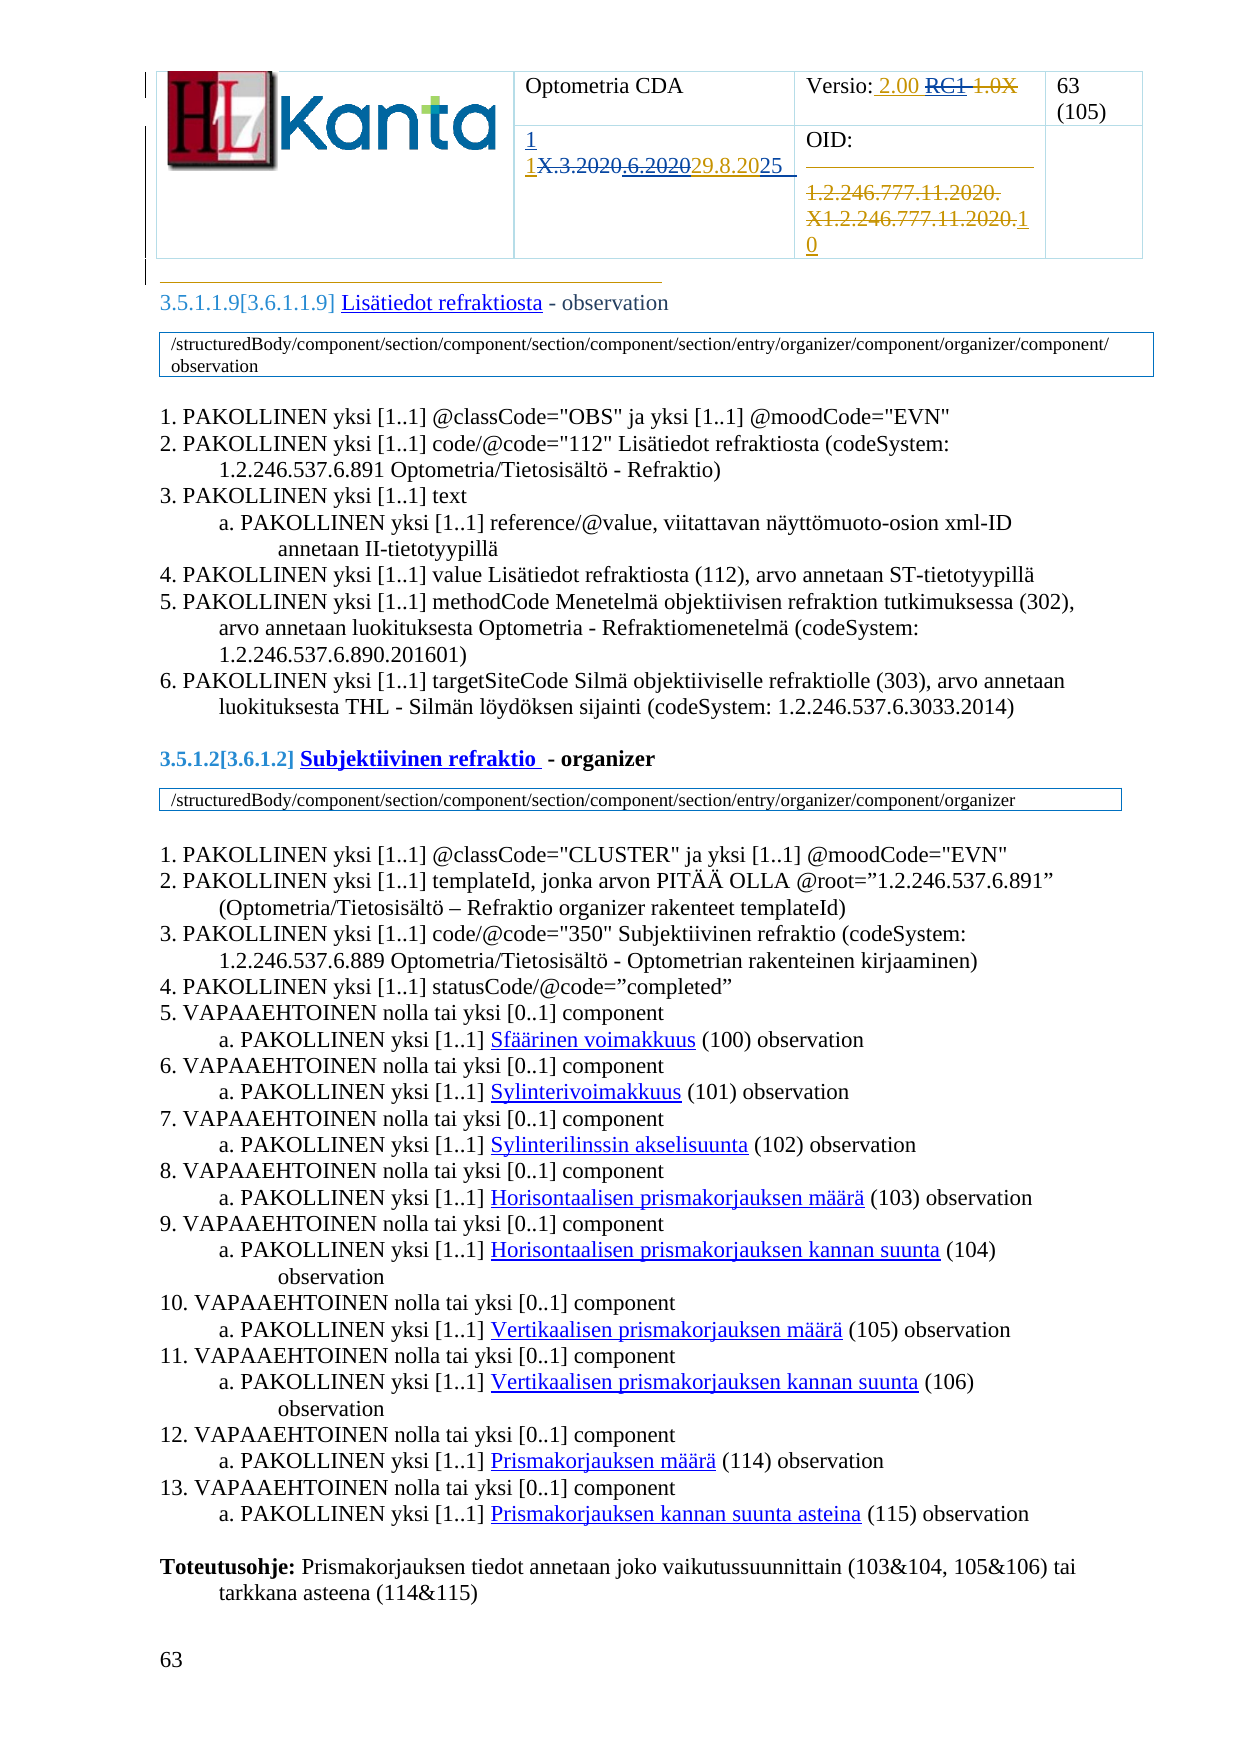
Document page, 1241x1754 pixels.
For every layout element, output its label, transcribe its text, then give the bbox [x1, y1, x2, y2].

text 13. VAPAAEHTOINEN nolla tai yksi [0..1] component [159, 1474, 1081, 1500]
subtitle Subjektiivinen refraktio - organizer [159, 745, 1081, 771]
text 9. VAPAAEHTOINEN nolla tai yksi [0..1] component [159, 1210, 1081, 1237]
text a. PAKOLLINEN yksi [1..1] Prismakorjauksen kannan suunta asteina (115) observation [218, 1500, 1081, 1526]
text a. PAKOLLINEN yksi [1..1] Prismakorjauksen määrä (114) observation [218, 1447, 1081, 1474]
text 8. VAPAAEHTOINEN nolla tai yksi [0..1] component [159, 1157, 1081, 1184]
table_header /structuredBody/component/section/component/section/component/section/entry/organizer/component/organizer/component/observation [160, 333, 1153, 376]
text a. PAKOLLINEN yksi [1..1] Sylinterivoimakkuus (101) observation [218, 1078, 1081, 1105]
text 3. PAKOLLINEN yksi [1..1] text [159, 482, 1081, 509]
text 1. PAKOLLINEN yksi [1..1] @classCode="CLUSTER" ja yksi [1..1] @moodCode="EVN" [159, 841, 1081, 868]
text Toteutusohje: Prismakorjauksen tiedot annetaan joko vaikutussuunnittain (103&104, 105&106) tai tarkkana asteena (114&115) [159, 1553, 1081, 1606]
text 10. VAPAAEHTOINEN nolla tai yksi [0..1] component [159, 1289, 1081, 1316]
text 7. VAPAAEHTOINEN nolla tai yksi [0..1] component [159, 1105, 1081, 1131]
text 4. PAKOLLINEN yksi [1..1] value Lisätiedot refraktiosta (112), arvo annetaan ST-tietotyypillä [159, 562, 1081, 588]
subtitle Lisätiedot refraktiosta - observation [159, 289, 1081, 316]
text 4. PAKOLLINEN yksi [1..1] statusCode/@code=”completed” [159, 973, 1081, 999]
text a. PAKOLLINEN yksi [1..1] Horisontaalisen prismakorjauksen kannan suunta (104) observation [218, 1237, 1081, 1289]
text 5. PAKOLLINEN yksi [1..1] methodCode Menetelmä objektiivisen refraktion tutkimuksessa (302), arvo annetaan luokituksesta Optometria - Refraktiomenetelmä (codeSystem: 1.2.246.537.6.890.201601) [159, 588, 1081, 667]
text 12. VAPAAEHTOINEN nolla tai yksi [0..1] component [159, 1421, 1081, 1447]
text a. PAKOLLINEN yksi [1..1] Vertikaalisen prismakorjauksen kannan suunta (106) observation [218, 1368, 1081, 1421]
text 5. VAPAAEHTOINEN nolla tai yksi [0..1] component [159, 999, 1081, 1026]
text a. PAKOLLINEN yksi [1..1] Sfäärinen voimakkuus (100) observation [218, 1026, 1081, 1052]
text a. PAKOLLINEN yksi [1..1] Sylinterilinssin akselisuunta (102) observation [218, 1131, 1081, 1157]
table_header /structuredBody/component/section/component/section/component/section/entry/organizer/component/organizer [160, 789, 1121, 810]
text a. PAKOLLINEN yksi [1..1] Horisontaalisen prismakorjauksen määrä (103) observation [218, 1184, 1081, 1210]
text 6. PAKOLLINEN yksi [1..1] targetSiteCode Silmä objektiiviselle refraktiolle (303), arvo annetaan luokituksesta THL - Silmän löydöksen sijainti (codeSystem: 1.2.246.537.6.3033.2014) [159, 667, 1081, 720]
text 3. PAKOLLINEN yksi [1..1] code/@code="350" Subjektiivinen refraktio (codeSystem: 1.2.246.537.6.889 Optometria/Tietosisältö - Optometrian rakenteinen kirjaaminen) [159, 920, 1081, 973]
picture [167, 71, 279, 171]
text a. PAKOLLINEN yksi [1..1] Vertikaalisen prismakorjauksen määrä (105) observation [218, 1316, 1081, 1342]
text a. PAKOLLINEN yksi [1..1] reference/@value, viitattavan näyttömuoto-osion xml-ID annetaan II-tietotyypillä [218, 509, 1081, 562]
picture [281, 96, 496, 150]
text 2. PAKOLLINEN yksi [1..1] templateId, jonka arvon PITÄÄ OLLA @root=”1.2.246.537.6.891” (Optometria/Tietosisältö – Refraktio organizer rakenteet templateId) [159, 868, 1081, 920]
text 2. PAKOLLINEN yksi [1..1] code/@code="112" Lisätiedot refraktiosta (codeSystem: 1.2.246.537.6.891 Optometria/Tietosisältö - Refraktio) [159, 430, 1081, 482]
text 1. PAKOLLINEN yksi [1..1] @classCode="OBS" ja yksi [1..1] @moodCode="EVN" [159, 403, 1081, 430]
text 11. VAPAAEHTOINEN nolla tai yksi [0..1] component [159, 1342, 1081, 1368]
text 6. VAPAAEHTOINEN nolla tai yksi [0..1] component [159, 1052, 1081, 1078]
